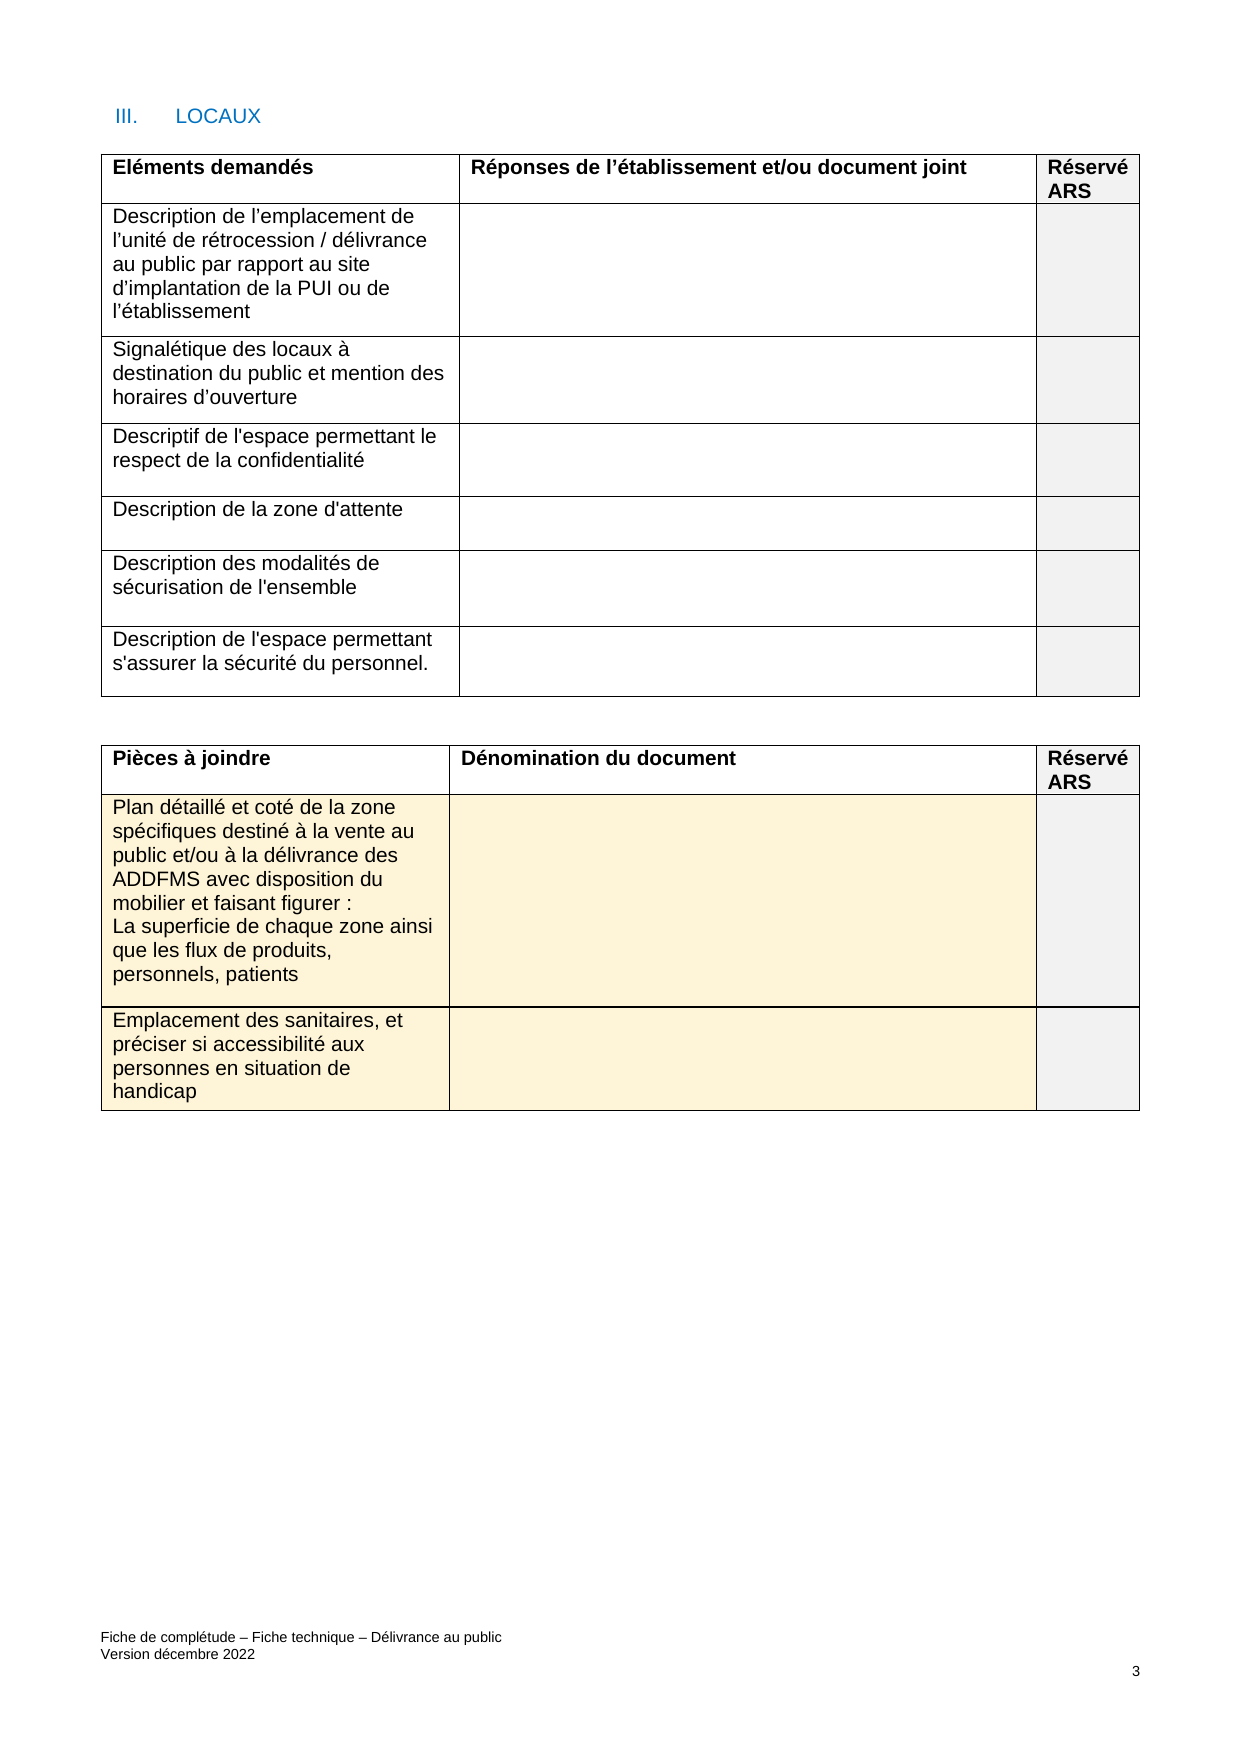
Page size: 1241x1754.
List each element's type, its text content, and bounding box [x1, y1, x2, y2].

table_cell [460, 497, 1036, 550]
table_cell Description de l'espace permettant s'assurer la sécurité du personnel. [102, 627, 459, 696]
table_cell [450, 1008, 1036, 1110]
table_header Pièces à joindre [102, 746, 449, 793]
table_cell [460, 424, 1036, 496]
table_cell [1037, 1008, 1139, 1110]
table_cell [1037, 627, 1139, 696]
table_cell [460, 204, 1036, 336]
table_cell Description de la zone d'attente [102, 497, 459, 550]
table_cell [1037, 497, 1139, 550]
table_cell [460, 337, 1036, 423]
table_cell [1037, 337, 1139, 423]
table_header Réponses de l’établissement et/ou document joint [460, 155, 1036, 202]
table_cell Descriptif de l'espace permettant le respect de la confidentialité [102, 424, 459, 496]
table_header Eléments demandés [102, 155, 459, 202]
table_header Réservé ARS [1037, 746, 1139, 793]
list LOCAUX [138, 104, 1140, 128]
table_cell [1037, 795, 1139, 1006]
table_cell Signalétique des locaux à destination du public et mention des horaires d’ouverture [102, 337, 459, 423]
table_cell [1037, 204, 1139, 336]
table_cell [1037, 551, 1139, 626]
table_cell [1037, 424, 1139, 496]
table_cell Emplacement des sanitaires, et préciser si accessibilité aux personnes en situation de handicap [102, 1008, 449, 1110]
table_cell Description de l’emplacement de l’unité de rétrocession / délivrance au public par rapport au site d’implantation de la PUI ou de l’établissement [102, 204, 459, 336]
table_cell [460, 551, 1036, 626]
table_cell Description des modalités de sécurisation de l'ensemble [102, 551, 459, 626]
table_cell Plan détaillé et coté de la zone spécifiques destiné à la vente au public et/ou à la délivrance des ADDFMS avec disposition du mobilier et faisant figurer : La superficie de chaque zone ainsi que les flux de produits, personnels, patients [102, 795, 449, 1006]
table_header Dénomination du document [450, 746, 1036, 793]
table_cell [450, 795, 1036, 1006]
table_header Réservé ARS [1037, 155, 1139, 202]
table_cell [460, 627, 1036, 696]
